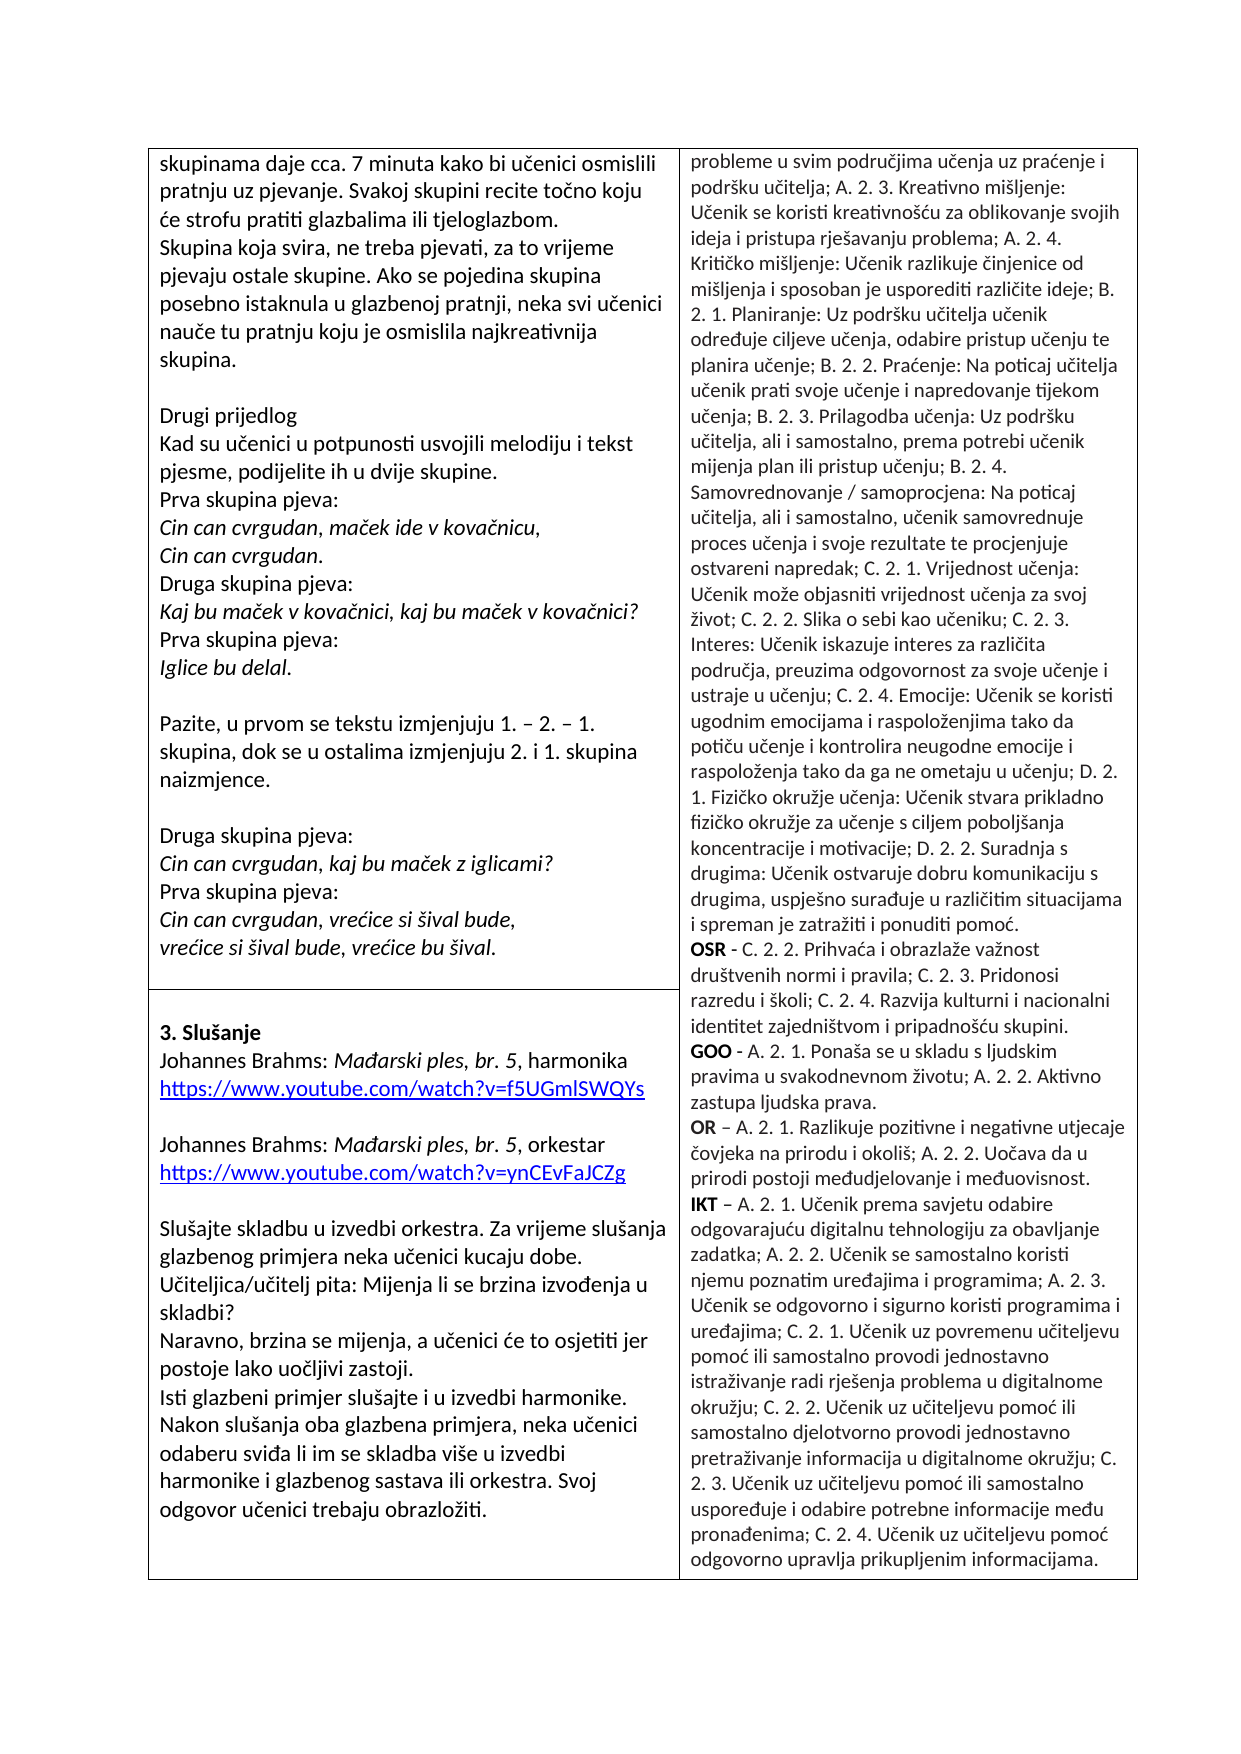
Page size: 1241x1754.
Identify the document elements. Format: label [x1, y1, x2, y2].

table_cell [149, 149, 679, 989]
table_cell [149, 990, 679, 1579]
